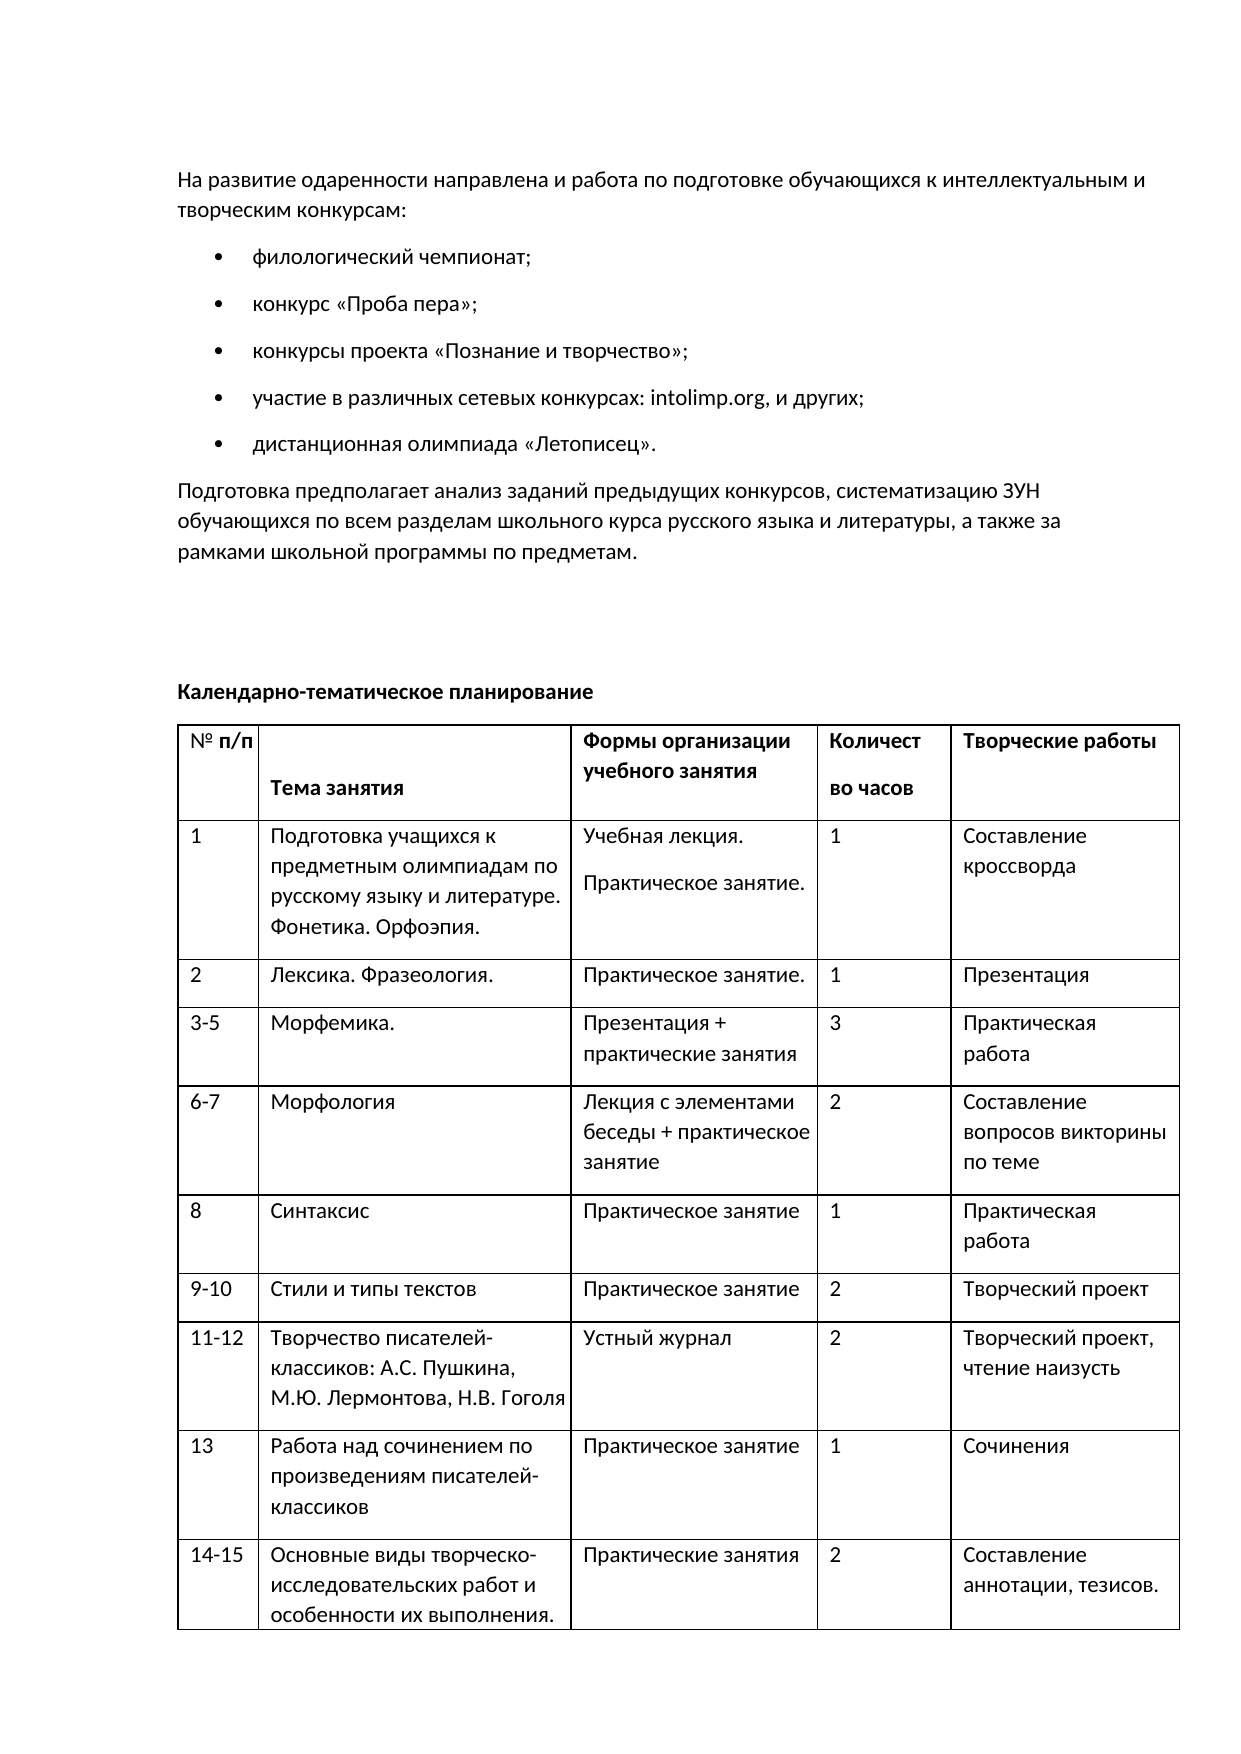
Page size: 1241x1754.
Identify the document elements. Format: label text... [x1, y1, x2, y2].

table_cell Морфемика. [259, 1008, 570, 1085]
table_cell Презентация + практические занятия [572, 1008, 817, 1085]
table_cell Синтаксис [259, 1196, 570, 1273]
table_cell Творческий проект, чтение наизусть [952, 1323, 1179, 1430]
table_cell Учебная лекция. Практическое занятие. [572, 821, 817, 958]
table_cell 2 [179, 960, 258, 1007]
table_cell Сочинения [952, 1431, 1179, 1538]
table_cell 8 [179, 1196, 258, 1273]
text Подготовка предполагает анализ заданий предыдущих конкурсов, систематизацию ЗУН обучающихся по всем разделам школьного курса русского языка и литературы, а также за рамками школьной программы по предметам. [177, 476, 1152, 565]
table_cell 13 [179, 1431, 258, 1538]
table_cell 3 [818, 1008, 950, 1085]
table_header Формы организации учебного занятия [572, 726, 817, 819]
table_cell Практическое занятие [572, 1196, 817, 1273]
table_cell Составление кроссворда [952, 821, 1179, 958]
table_cell 1 [818, 821, 950, 958]
table_cell Стили и типы текстов [259, 1274, 570, 1321]
table_cell Лекция с элементами беседы + практическое занятие [572, 1087, 817, 1194]
table_cell 11-12 [179, 1323, 258, 1430]
table_cell Презентация [952, 960, 1179, 1007]
table_header Количест во часов [818, 726, 950, 819]
table_cell 2 [818, 1087, 950, 1194]
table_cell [952, 1540, 1179, 1628]
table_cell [572, 1540, 817, 1628]
list конкурс «Проба пера»; [215, 289, 1152, 317]
list конкурсы проекта «Познание и творчество»; [215, 336, 1152, 364]
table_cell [259, 1540, 570, 1628]
table_cell 2 [818, 1274, 950, 1321]
table_header Тема занятия [259, 726, 570, 819]
list дистанционная олимпиада «Летописец». [215, 429, 1152, 458]
list филологический чемпионат; [215, 242, 1152, 270]
table_cell 1 [818, 1431, 950, 1538]
table_cell Составление вопросов викторины по теме [952, 1087, 1179, 1194]
text На развитие одаренности направлена и работа по подготовке обучающихся к интеллектуальным и творческим конкурсам: [177, 165, 1152, 223]
table_cell Творческий проект [952, 1274, 1179, 1321]
table_cell 2 [818, 1323, 950, 1430]
table_cell 2 [818, 1540, 950, 1628]
table_cell Практическая работа [952, 1196, 1179, 1273]
list участие в различных сетевых конкурсах: intolimp.org, и других; [215, 383, 1152, 411]
table_cell 3-5 [179, 1008, 258, 1085]
table_cell 1 [179, 821, 258, 958]
table_cell Практическое занятие [572, 1431, 817, 1538]
table_header № п/п [179, 726, 258, 819]
table_cell Морфология [259, 1087, 570, 1194]
table_cell 6-7 [179, 1087, 258, 1194]
table_cell Практическая работа [952, 1008, 1179, 1085]
table_cell 9-10 [179, 1274, 258, 1321]
table_cell Практическое занятие. [572, 960, 817, 1007]
table_cell Устный журнал [572, 1323, 817, 1430]
table_cell Лексика. Фразеология. [259, 960, 570, 1007]
table_cell Практическое занятие [572, 1274, 817, 1321]
table_cell 1 [818, 1196, 950, 1273]
table_cell Подготовка учащихся к предметным олимпиадам по русскому языку и литературе. Фонетика. Орфоэпия. [259, 821, 570, 958]
text Календарно-тематическое планирование [177, 677, 1152, 706]
table_cell 14-15 [179, 1540, 258, 1628]
table_cell Творчество писателей- классиков: А.С. Пушкина, М.Ю. Лермонтова, Н.В. Гоголя [259, 1323, 570, 1430]
table_cell 1 [818, 960, 950, 1007]
table_header Творческие работы [952, 726, 1179, 819]
table_cell Работа над сочинением по произведениям писателей-классиков [259, 1431, 570, 1538]
